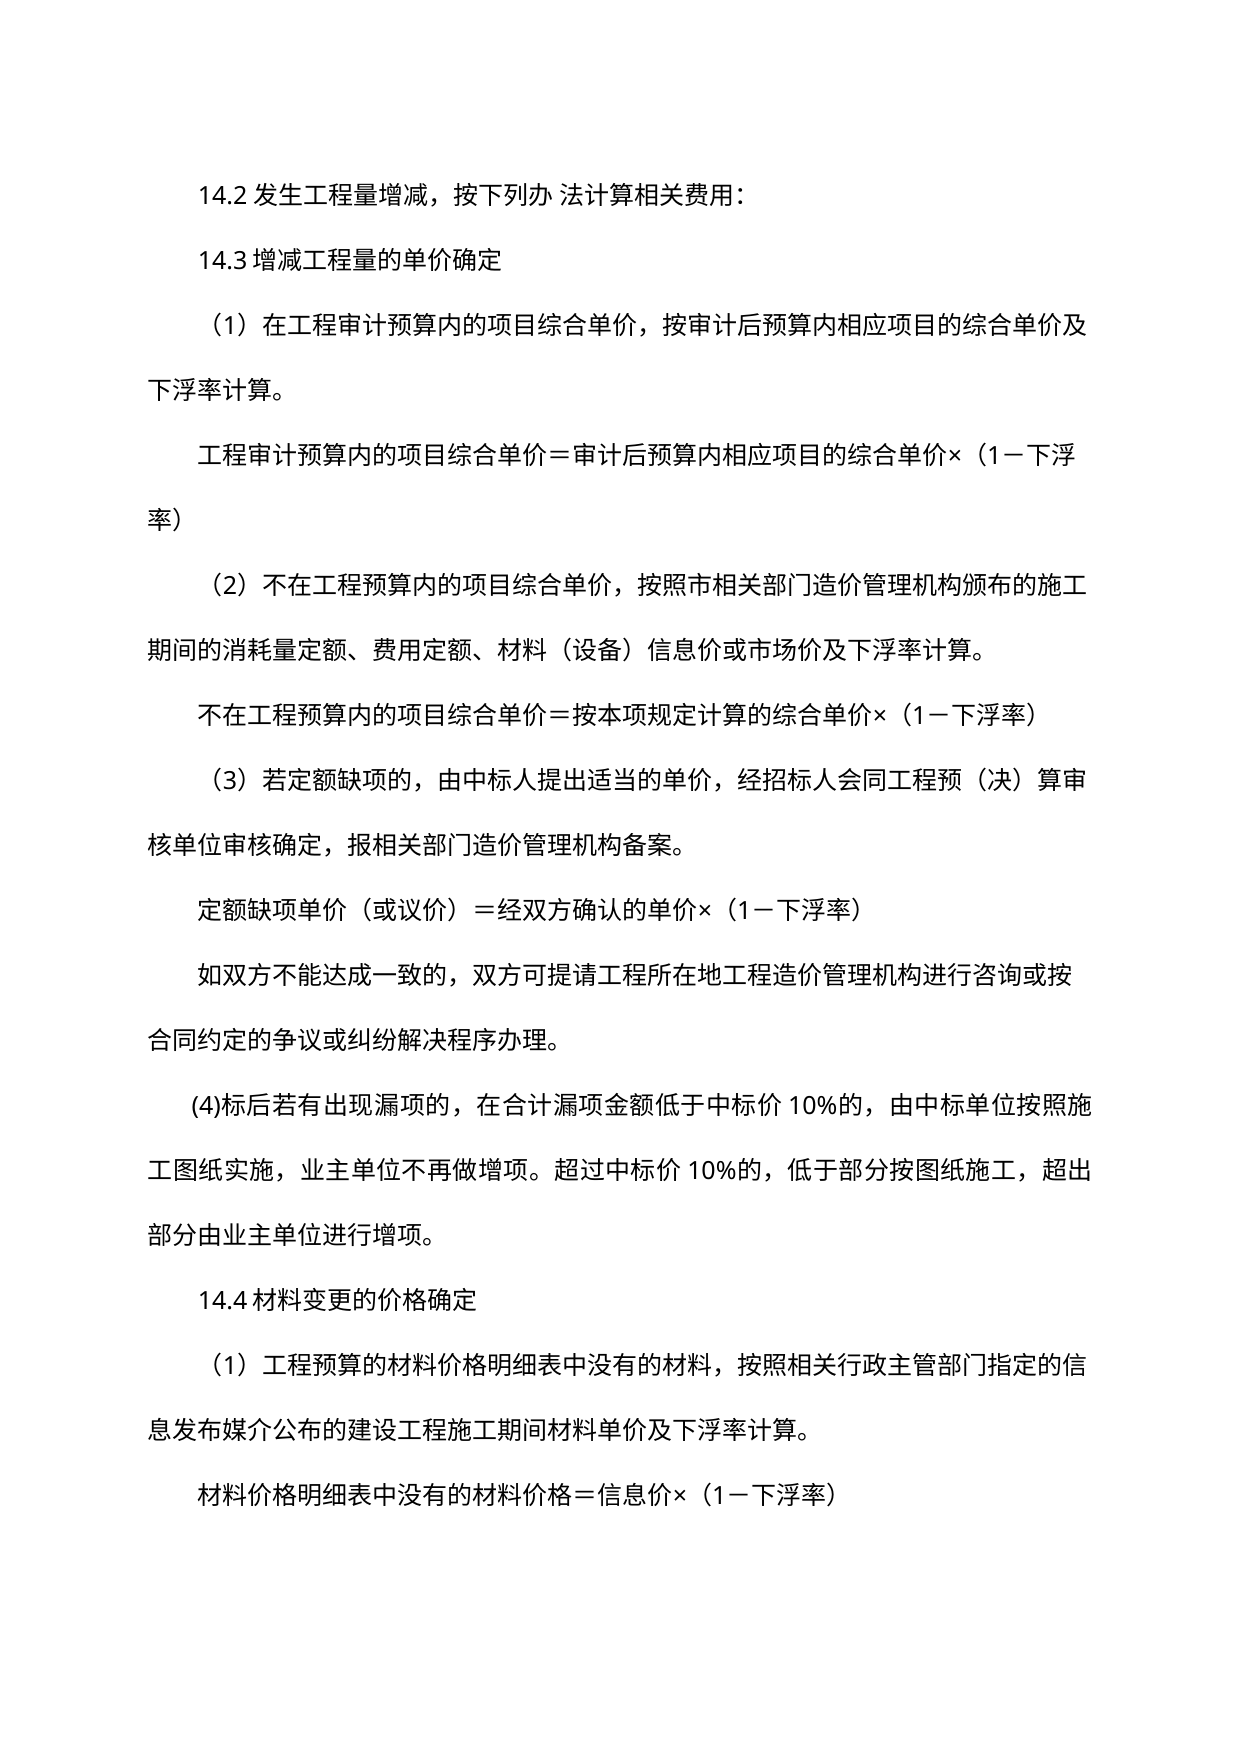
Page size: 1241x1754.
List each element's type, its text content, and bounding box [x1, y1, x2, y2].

text (4)标后若有出现漏项的，在合计漏项金额低于中标价10%的，由中标单位按照施工图纸实施，业主单位不再做增项。超过中标价10%的，低于部分按图纸施工，超出部分由业主单位进行增项。 [148, 1071, 1093, 1266]
text 材料价格明细表中没有的材料价格＝信息价×（1－下浮率） [148, 1461, 1093, 1526]
text （1）工程预算的材料价格明细表中没有的材料，按照相关行政主管部门指定的信息发布媒介公布的建设工程施工期间材料单价及下浮率计算。 [148, 1331, 1093, 1461]
text 14.2 发生工程量增减，按下列办 法计算相关费用： [148, 161, 1093, 226]
text 如双方不能达成一致的，双方可提请工程所在地工程造价管理机构进行咨询或按合同约定的争议或纠纷解决程序办理。 [148, 941, 1093, 1071]
text （1）在工程审计预算内的项目综合单价，按审计后预算内相应项目的综合单价及下浮率计算。 [148, 291, 1093, 421]
text 工程审计预算内的项目综合单价＝审计后预算内相应项目的综合单价×（1－下浮率） [148, 421, 1093, 551]
text 不在工程预算内的项目综合单价＝按本项规定计算的综合单价×（1－下浮率） [148, 681, 1093, 746]
text 14.3增减工程量的单价确定 [148, 226, 1093, 291]
text （2）不在工程预算内的项目综合单价，按照市相关部门造价管理机构颁布的施工期间的消耗量定额、费用定额、材料（设备）信息价或市场价及下浮率计算。 [148, 551, 1093, 681]
text （3）若定额缺项的，由中标人提出适当的单价，经招标人会同工程预（决）算审核单位审核确定，报相关部门造价管理机构备案。 [148, 746, 1093, 876]
text 定额缺项单价（或议价）＝经双方确认的单价×（1－下浮率） [148, 876, 1093, 941]
text 14.4材料变更的价格确定 [148, 1266, 1093, 1331]
